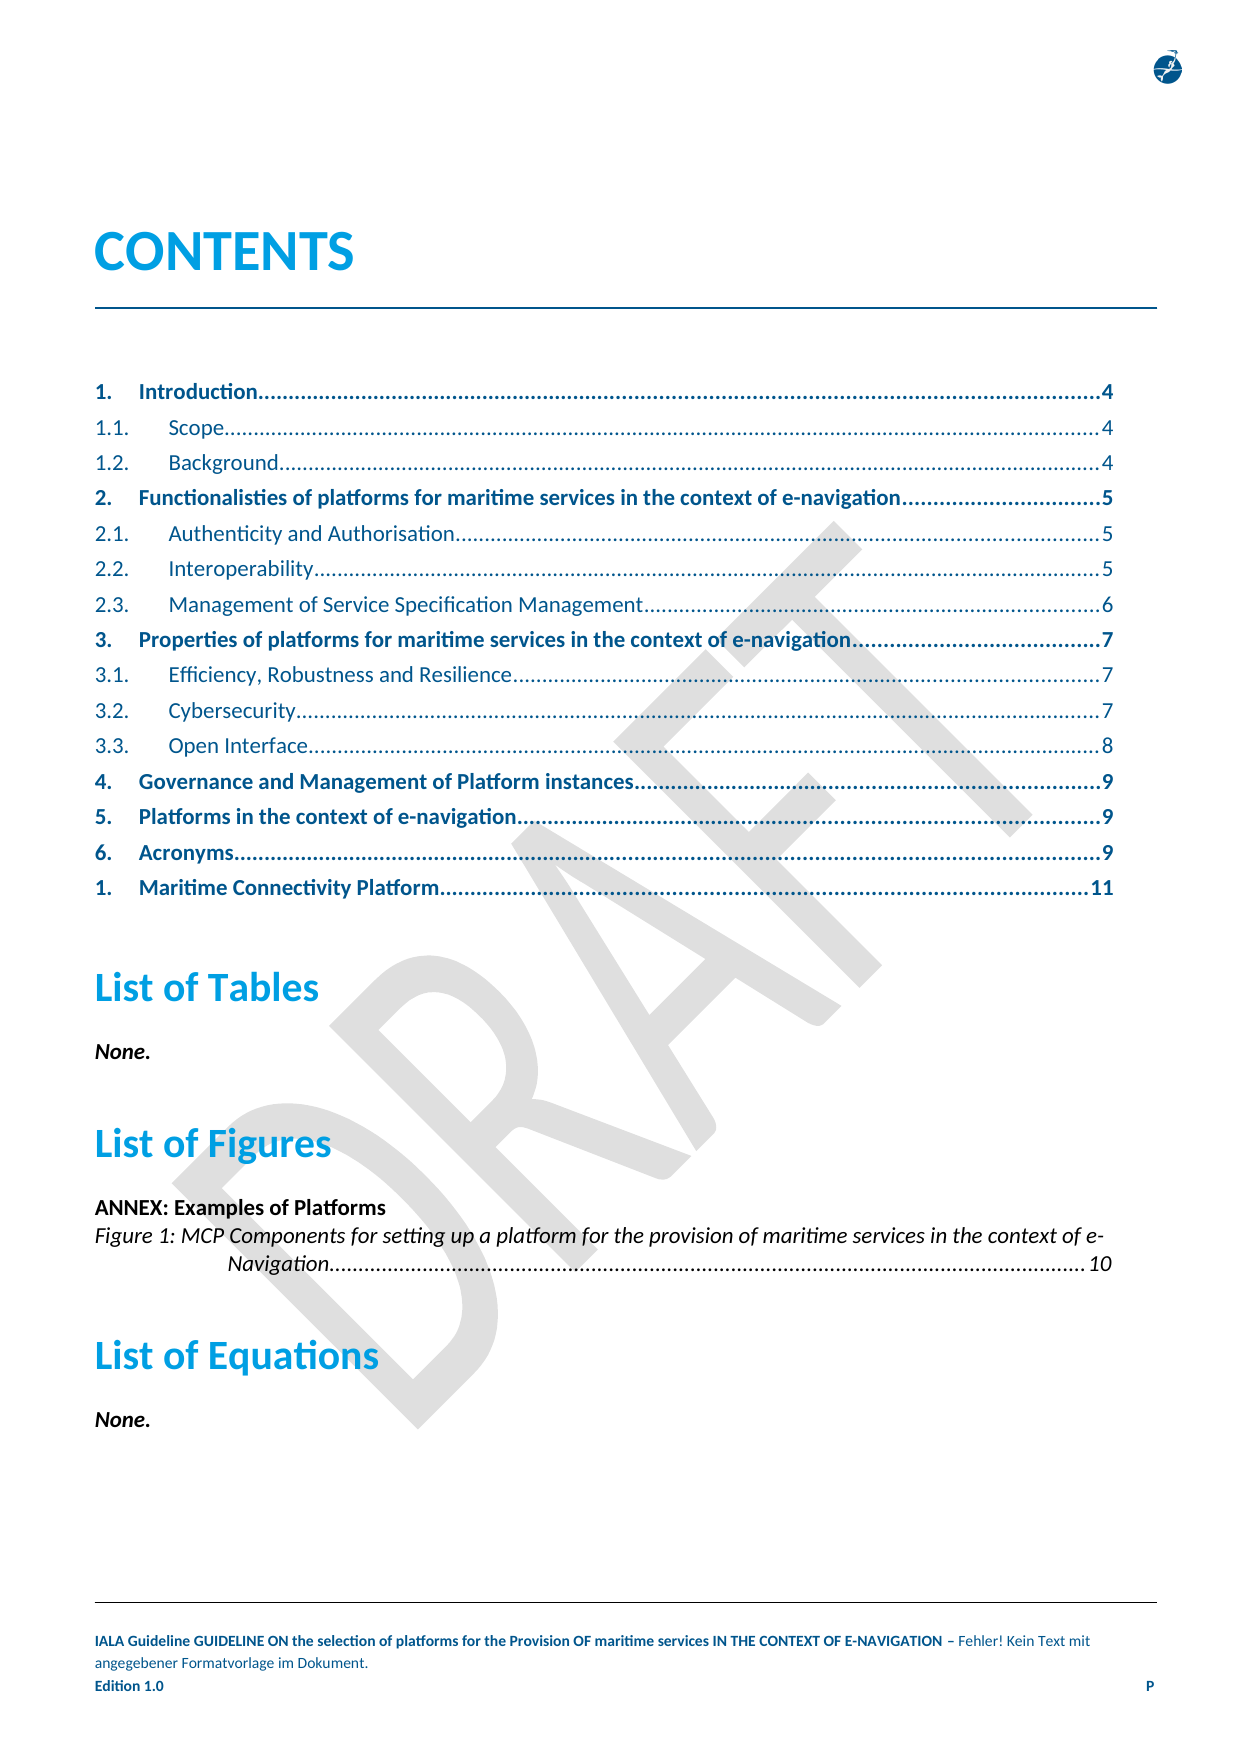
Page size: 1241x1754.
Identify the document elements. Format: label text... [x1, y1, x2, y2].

picture [1120, 0, 1241, 119]
text 2.3. Management of Service Specification Management 6 [94, 586, 1113, 618]
text 2.2. Interoperability 5 [94, 551, 1113, 582]
text 1. Maritime Connectivity Platform 11 [94, 870, 1113, 901]
text None. [94, 1037, 1113, 1065]
text ANNEX: Examples of Platforms [94, 1193, 1157, 1221]
text 3.3. Open Interface 8 [94, 728, 1113, 759]
text None. [94, 1405, 1113, 1433]
text 4. Governance and Management of Platform instances 9 [94, 763, 1113, 795]
text Figure 1: MCP Components for setting up a platform for the provision of maritime services in the context of e-Navigation 10 [94, 1221, 1113, 1277]
text 3.2. Cybersecurity 7 [94, 693, 1113, 724]
text 6. Acronyms 9 [94, 834, 1113, 866]
text 1. Introduction 4 [94, 374, 1113, 405]
text 3.1. Efficiency, Robustness and Resilience 7 [94, 657, 1113, 688]
text 2. Functionalisties of platforms for maritime services in the context of e-navigation 5 [94, 480, 1113, 511]
list List of Tables [94, 961, 1157, 1012]
text 5. Platforms in the context of e-navigation 9 [94, 799, 1113, 830]
text 1.2. Background 4 [94, 445, 1113, 476]
text 3. Properties of platforms for maritime services in the context of e-navigation 7 [94, 622, 1113, 653]
list List of Equations [94, 1329, 1157, 1380]
text 2.1. Authenticity and Authorisation 5 [94, 516, 1113, 547]
list List of Figures [94, 1117, 1157, 1168]
text 1.1. Scope 4 [94, 409, 1113, 441]
